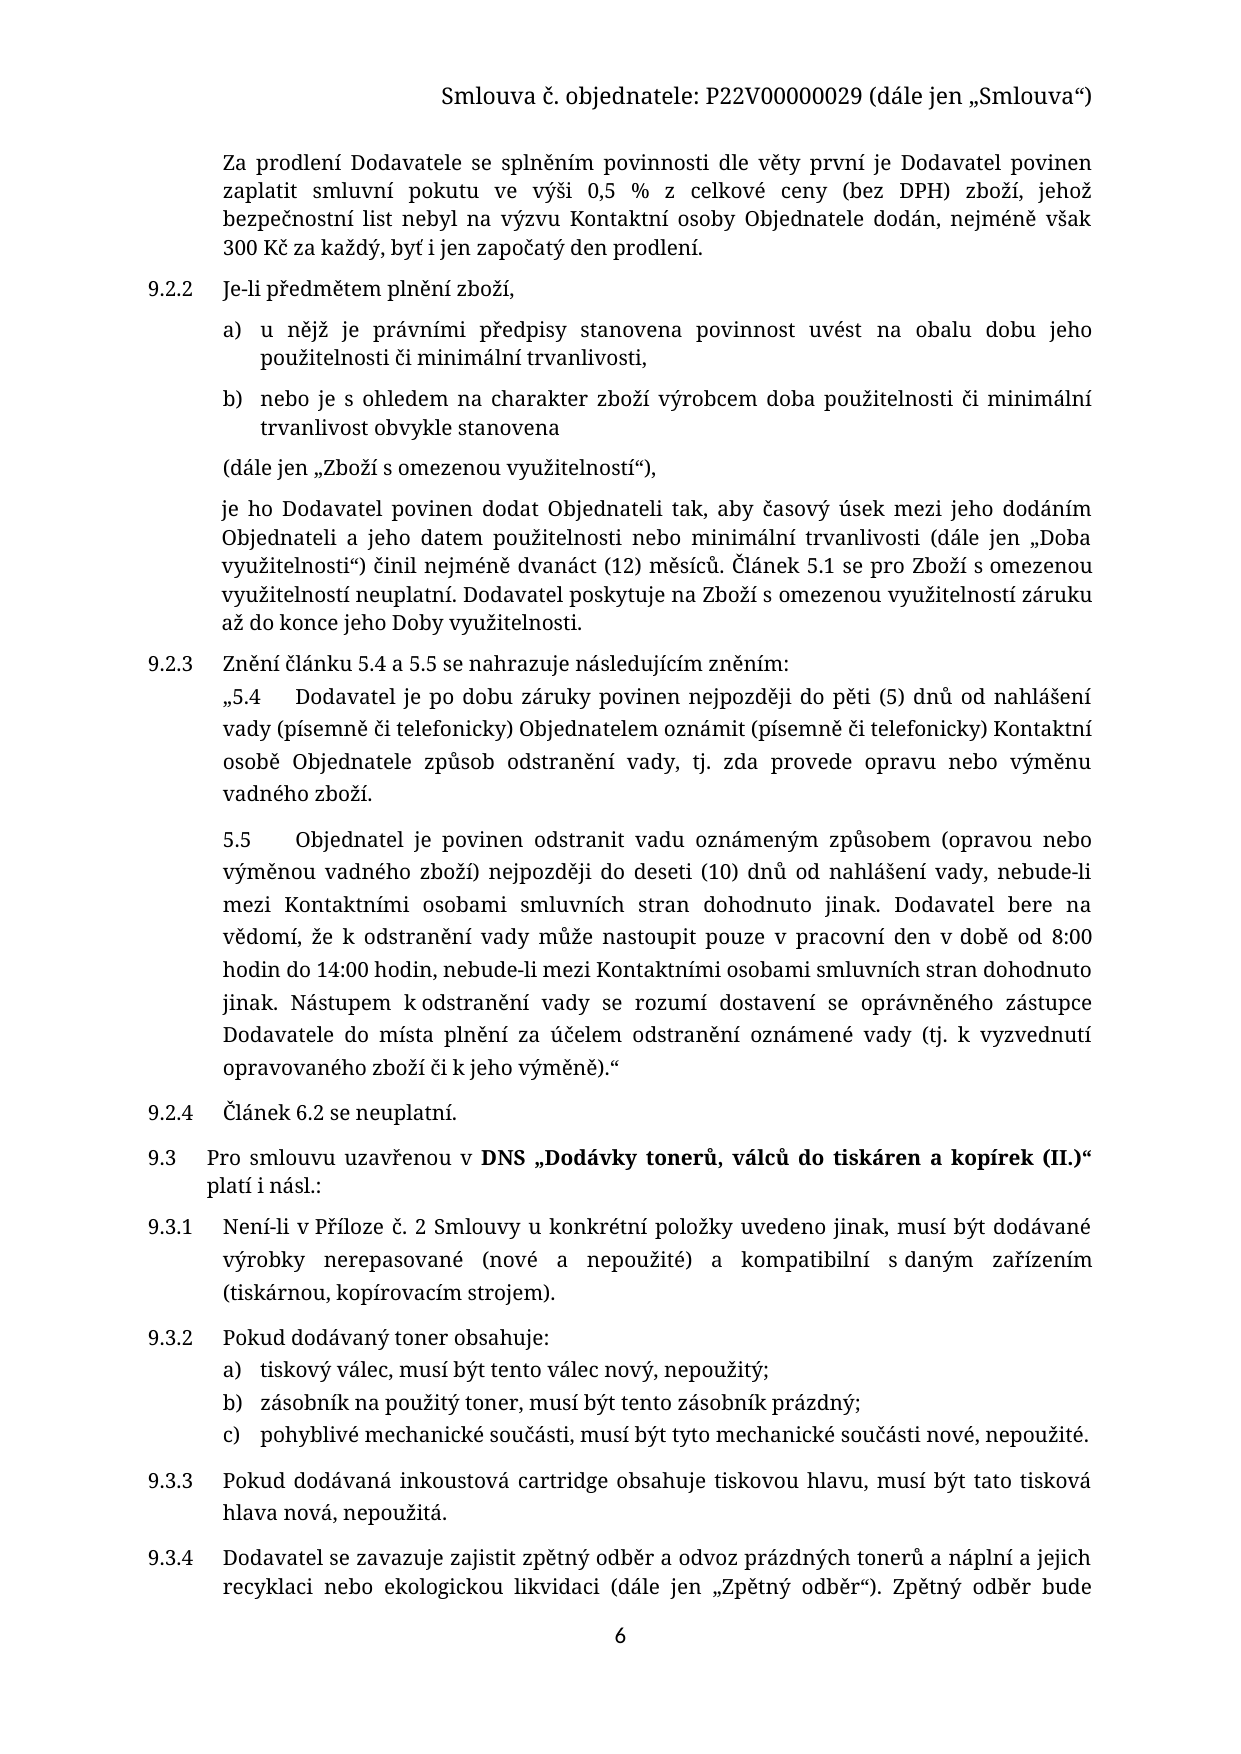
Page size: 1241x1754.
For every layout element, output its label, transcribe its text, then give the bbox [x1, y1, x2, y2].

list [148, 1543, 1093, 1600]
list nebo je s ohledem na charakter zboží výrobcem doba použitelnosti či minimální trvanlivost obvykle stanovena [223, 384, 1093, 441]
list Pokud dodávaný toner obsahuje: [148, 1323, 1093, 1351]
list Článek 6.2 se neuplatní. [148, 1098, 1093, 1126]
list Je-li předmětem plnění zboží, [148, 274, 1093, 302]
list Znění článku 5.4 a 5.5 se nahrazuje následujícím zněním: [148, 649, 1093, 678]
list u nějž je právními předpisy stanovena povinnost uvést na obalu dobu jeho použitelnosti či minimální trvanlivosti, [223, 315, 1093, 372]
list zásobník na použitý toner, musí být tento zásobník prázdný; [223, 1388, 1093, 1416]
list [148, 148, 1093, 261]
list Není-li v Příloze č. 2 Smlouvy u konkrétní položky uvedeno jinak, musí být dodávané výrobky nerepasované (nové a nepoužité) a kompatibilní s daným zařízením (tiskárnou, kopírovacím strojem). [148, 1212, 1093, 1306]
list Pokud dodávaná inkoustová cartridge obsahuje tiskovou hlavu, musí být tato tisková hlava nová, nepoužitá. [148, 1466, 1093, 1527]
list Pro smlouvu uzavřenou v DNS „Dodávky tonerů, válců do tiskáren a kopírek (II.)“ platí i násl.: [148, 1143, 1093, 1200]
list „5.4 Dodavatel je po dobu záruky povinen nejpozději do pěti (5) dnů od nahlášení vady (písemně či telefonicky) Objednatelem oznámit (písemně či telefonicky) Kontaktní osobě Objednatele způsob odstranění vady, tj. zda provede opravu nebo výměnu vadného zboží. [223, 682, 1093, 808]
list 5.5 Objednatel je povinen odstranit vadu oznámeným způsobem (opravou nebo výměnou vadného zboží) nejpozději do deseti (10) dnů od nahlášení vady, nebude-li mezi Kontaktními osobami smluvních stran dohodnuto jinak. Dodavatel bere na vědomí, že k odstranění vady může nastoupit pouze v pracovní den v době od 8:00 hodin do 14:00 hodin, nebude-li mezi Kontaktními osobami smluvních stran dohodnuto jinak. Nástupem k odstranění vady se rozumí dostavení se oprávněného zástupce Dodavatele do místa plnění za účelem odstranění oznámené vady (tj. k vyzvednutí opravovaného zboží či k jeho výměně).“ [223, 825, 1093, 1081]
text (dále jen „Zboží s omezenou využitelností“), [223, 453, 1093, 482]
list pohyblivé mechanické součásti, musí být tyto mechanické součásti nové, nepoužité. [223, 1421, 1093, 1449]
list tiskový válec, musí být tento válec nový, nepoužitý; [223, 1355, 1093, 1384]
text je ho Dodavatel povinen dodat Objednateli tak, aby časový úsek mezi jeho dodáním Objednateli a jeho datem použitelnosti nebo minimální trvanlivosti (dále jen „Doba využitelnosti“) činil nejméně dvanáct (12) měsíců. Článek 5.1 se pro Zboží s omezenou využitelností neuplatní. Dodavatel poskytuje na Zboží s omezenou využitelností záruku až do konce jeho Doby využitelnosti. [221, 494, 1093, 637]
